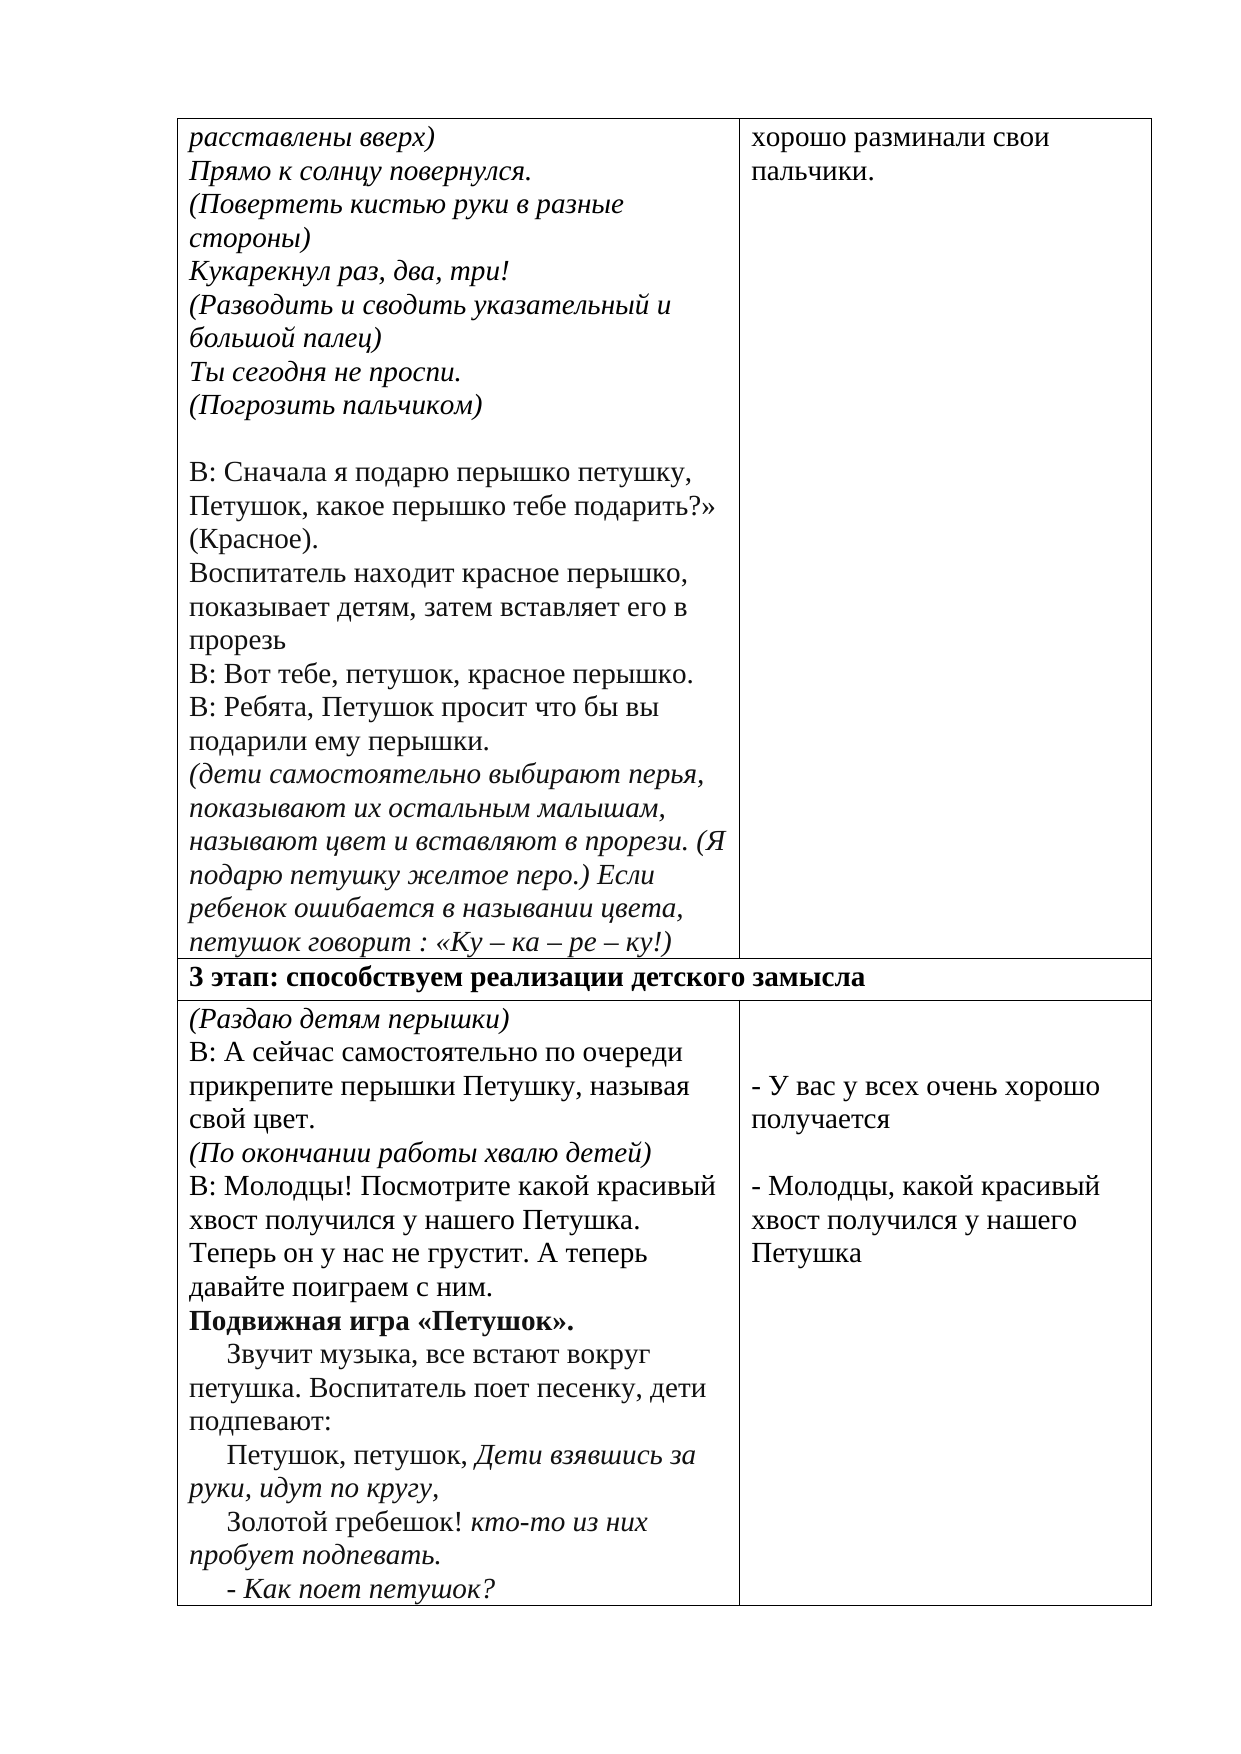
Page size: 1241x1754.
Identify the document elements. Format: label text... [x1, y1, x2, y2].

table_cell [740, 1001, 1151, 1604]
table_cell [178, 119, 739, 958]
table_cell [178, 1001, 739, 1604]
table_cell 3 этап: способствуем реализации детского замысла [178, 959, 1151, 1000]
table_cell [740, 119, 1151, 958]
